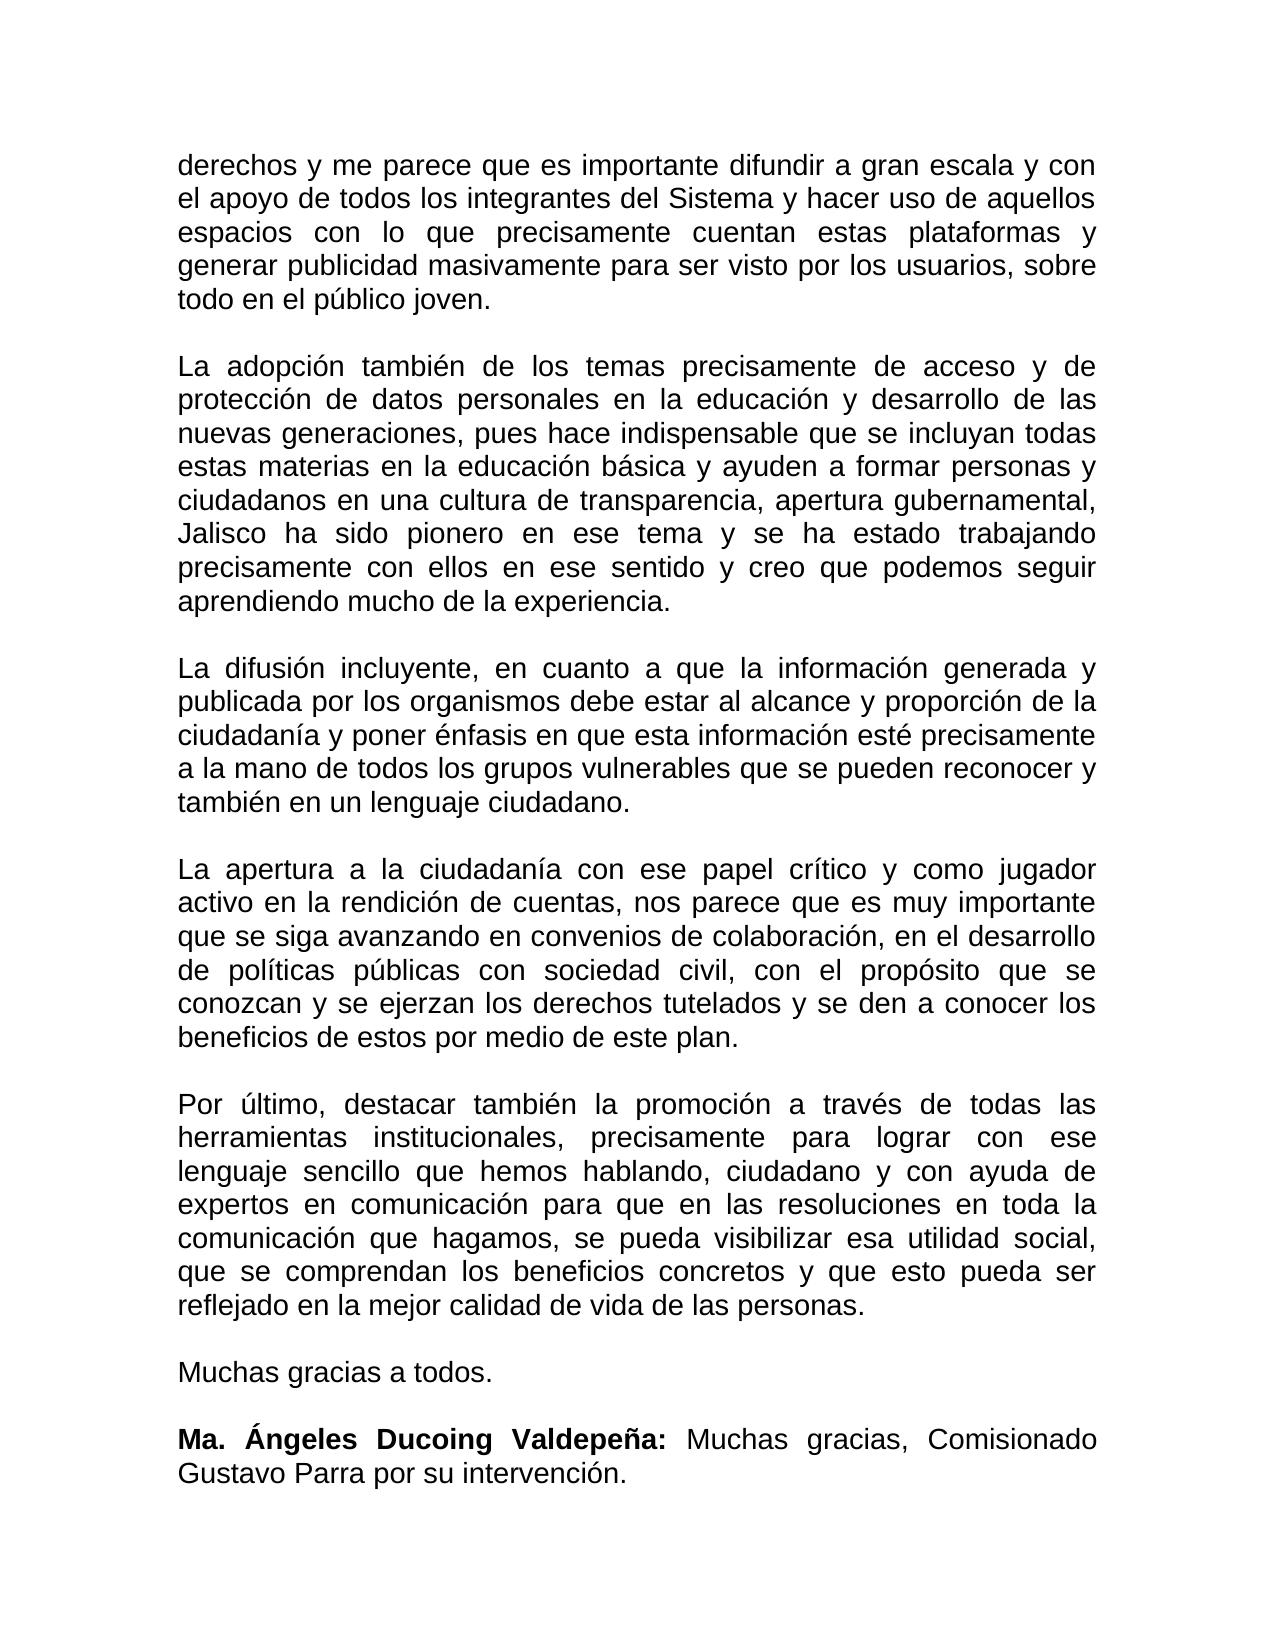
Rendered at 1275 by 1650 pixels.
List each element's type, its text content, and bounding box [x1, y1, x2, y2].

text Por último, destacar también la promoción a través de todas las herramientas institucionales, precisamente para lograr con ese lenguaje sencillo que hemos hablando, ciudadano y con ayuda de expertos en comunicación para que en las resoluciones en toda la comunicación que hagamos, se pueda visibilizar esa utilidad social, que se comprendan los beneficios concretos y que esto pueda ser reflejado en la mejor calidad de vida de las personas. [177, 1087, 1098, 1322]
text Muchas gracias a todos. [177, 1355, 1098, 1389]
text La difusión incluyente, en cuanto a que la información generada y publicada por los organismos debe estar al alcance y proporción de la ciudadanía y poner énfasis en que esta información esté precisamente a la mano de todos los grupos vulnerables que se pueden reconocer y también en un lenguaje ciudadano. [177, 651, 1098, 818]
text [177, 148, 1098, 315]
text La apertura a la ciudadanía con ese papel crítico y como jugador activo en la rendición de cuentas, nos parece que es muy importante que se siga avanzando en convenios de colaboración, en el desarrollo de políticas públicas con sociedad civil, con el propósito que se conozcan y se ejerzan los derechos tutelados y se den a conocer los beneficios de estos por medio de este plan. [177, 852, 1098, 1053]
text Ma. Ángeles Ducoing Valdepeña: Muchas gracias, Comisionado Gustavo Parra por su intervención. [177, 1422, 1098, 1489]
text La adopción también de los temas precisamente de acceso y de protección de datos personales en la educación y desarrollo de las nuevas generaciones, pues hace indispensable que se incluyan todas estas materias en la educación básica y ayuden a formar personas y ciudadanos en una cultura de transparencia, apertura gubernamental, Jalisco ha sido pionero en ese tema y se ha estado trabajando precisamente con ellos en ese sentido y creo que podemos seguir aprendiendo mucho de la experiencia. [177, 349, 1098, 617]
